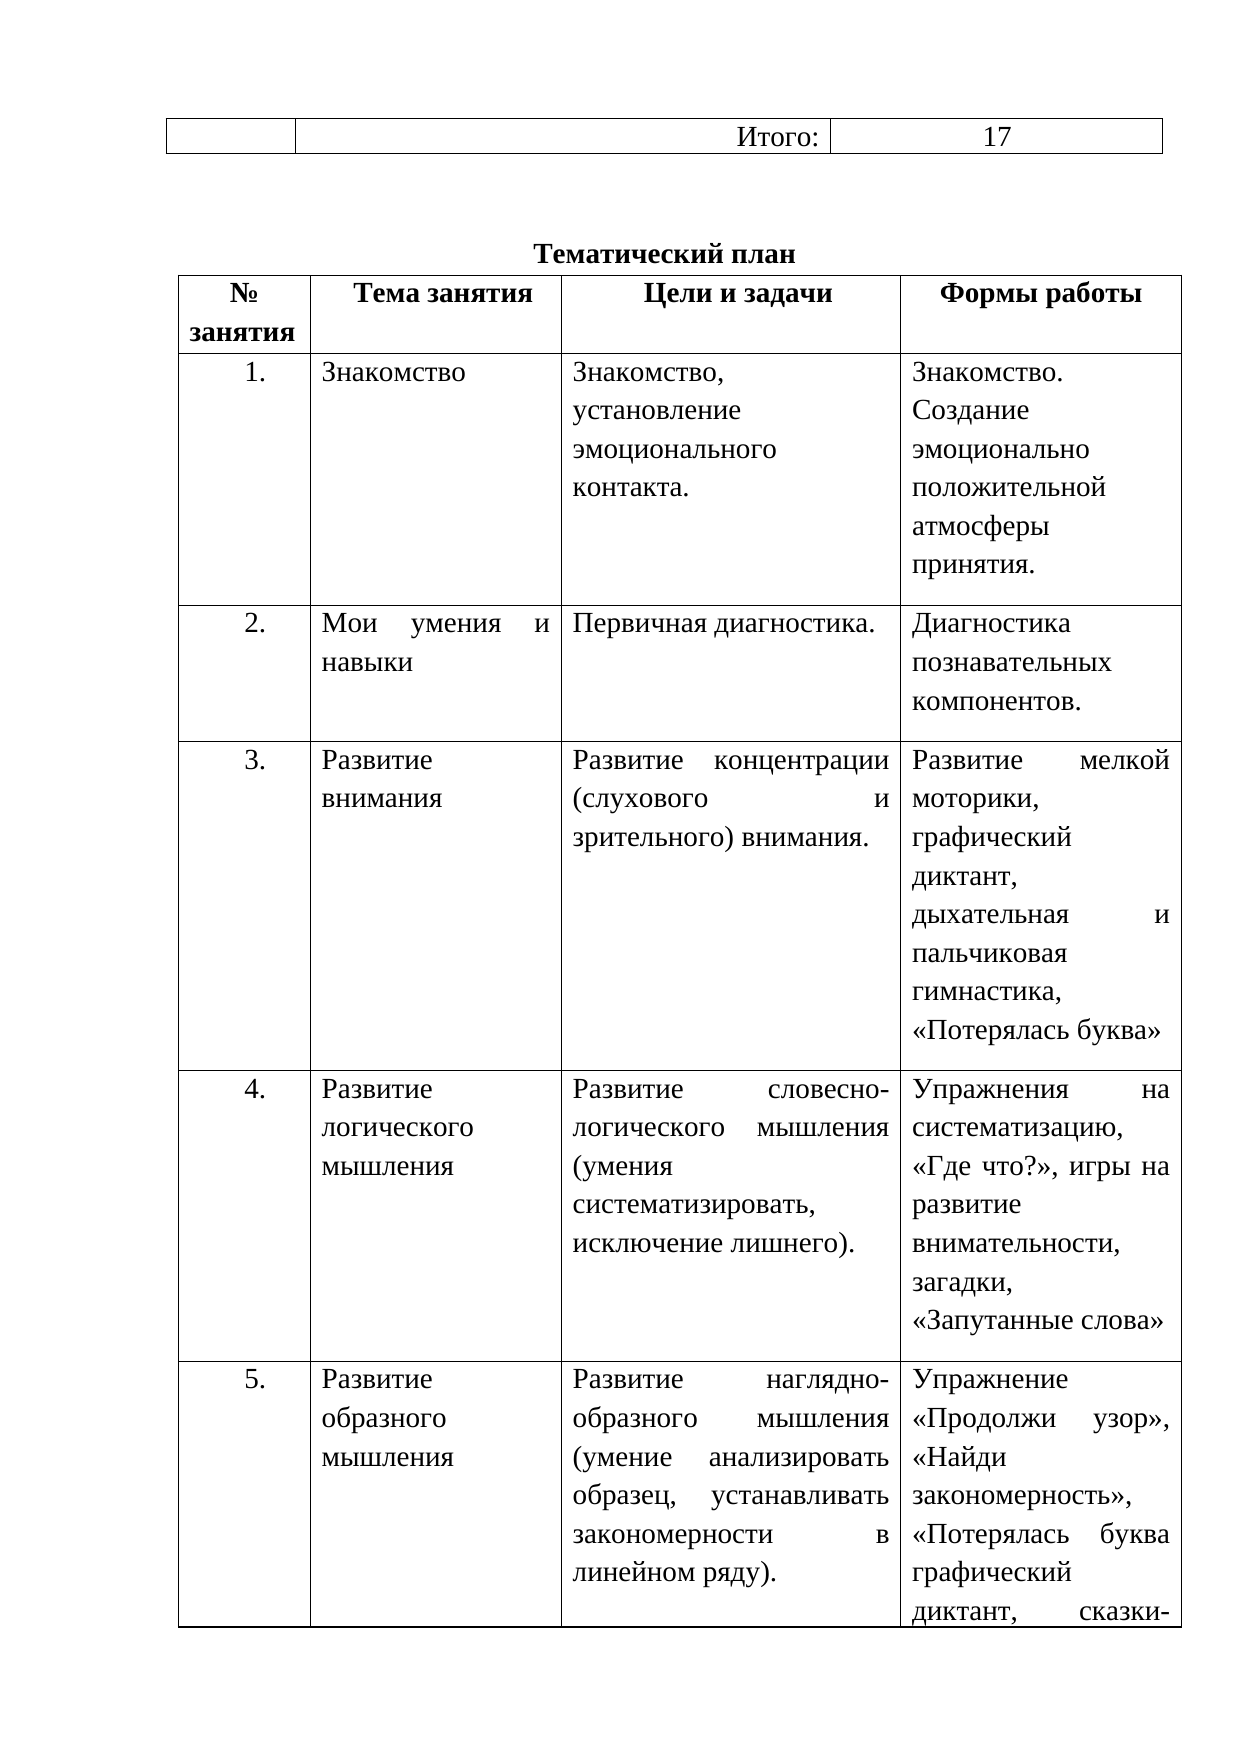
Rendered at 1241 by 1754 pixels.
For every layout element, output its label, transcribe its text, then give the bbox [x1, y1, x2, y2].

table_header № занятия [179, 276, 310, 353]
table_cell [179, 354, 310, 604]
table_cell [167, 119, 295, 153]
subtitle Тематический план [177, 236, 1152, 269]
table_cell [179, 742, 310, 1070]
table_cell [311, 1362, 561, 1626]
table_cell Итого: [296, 119, 830, 153]
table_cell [562, 1362, 900, 1626]
table_cell [179, 1071, 310, 1361]
table_header Цели и задачи [562, 276, 900, 353]
table_cell 17 [831, 119, 1162, 153]
table_cell Развитие внимания [311, 742, 561, 1070]
table_cell Развитие мелкой моторики, графический диктант, дыхательная и пальчиковая гимнастика, «Потерялась буква» [901, 742, 1181, 1070]
table_header Формы работы [901, 276, 1181, 353]
table_cell Знакомство [311, 354, 561, 604]
table_cell Развитие концентрации (слухового и зрительного) внимания. [562, 742, 900, 1070]
table_cell Первичная диагностика. [562, 606, 900, 741]
table_cell Развитие словесно-логического мышления (умения систематизировать, исключение лишнего). [562, 1071, 900, 1361]
table_cell Мои умения и навыки [311, 606, 561, 741]
table_cell Развитие логического мышления [311, 1071, 561, 1361]
table_cell [179, 606, 310, 741]
table_cell Упражнения на систематизацию, «Где что?», игры на развитие внимательности, загадки, «Запутанные слова» [901, 1071, 1181, 1361]
table_header Тема занятия [311, 276, 561, 353]
table_cell [179, 1362, 310, 1626]
table_cell Диагностика познавательных компонентов. [901, 606, 1181, 741]
table_cell Знакомство. Создание эмоционально положительной атмосферы принятия. [901, 354, 1181, 604]
table_cell Знакомство, установление эмоционального контакта. [562, 354, 900, 604]
